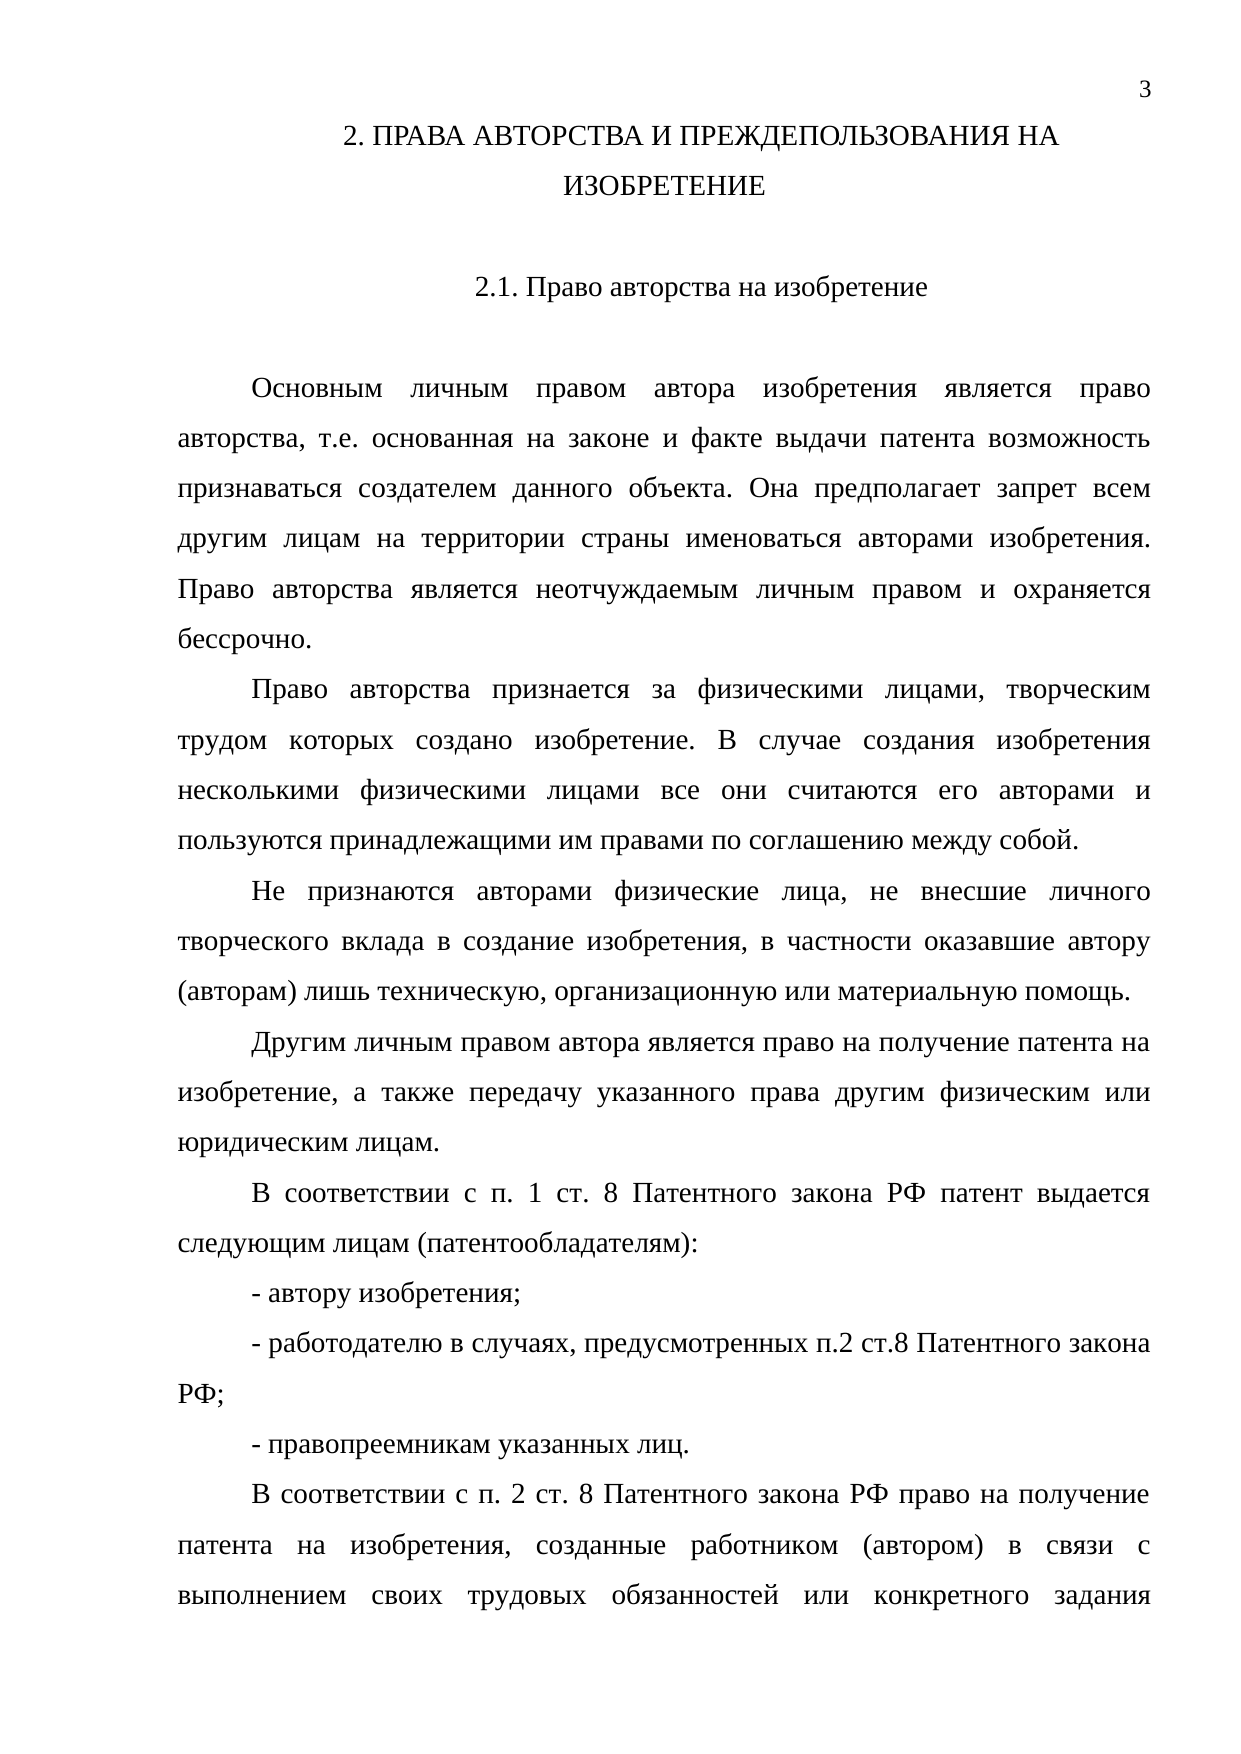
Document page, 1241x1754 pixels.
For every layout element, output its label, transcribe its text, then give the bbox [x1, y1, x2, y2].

subtitle 2.1. Право авторства на изобретение [177, 269, 1152, 303]
text Другим личным правом автора является право на получение патента на изобретение, а также передачу указанного права другим физическим или юридическим лицам. [177, 1024, 1152, 1158]
text Право авторства признается за физическими лицами, творческим трудом которых создано изобретение. В случае создания изобретения несколькими физическими лицами все они считаются его авторами и пользуются принадлежащими им правами по соглашению между собой. [177, 672, 1152, 856]
text - работодателю в случаях, предусмотренных п.2 ст.8 Патентного закона РФ; [177, 1326, 1152, 1409]
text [177, 1477, 1152, 1611]
text Основным личным правом автора изобретения является право авторства, т.е. основанная на законе и факте выдачи патента возможность признаваться создателем данного объекта. Она предполагает запрет всем другим лицам на территории страны именоваться авторами изобретения. Право авторства является неотчуждаемым личным правом и охраняется бессрочно. [177, 370, 1152, 655]
subtitle 2. ПРАВА АВТОРСТВА И ПРЕЖДЕПОЛЬЗОВАНИЯ НА ИЗОБРЕТЕНИЕ [177, 118, 1152, 202]
text - правопреемникам указанных лиц. [177, 1426, 1152, 1460]
text Не признаются авторами физические лица, не внесшие личного творческого вклада в создание изобретения, в частности оказавшие автору (авторам) лишь техническую, организационную или материальную помощь. [177, 873, 1152, 1007]
text - автору изобретения; [177, 1275, 1152, 1309]
text В соответствии с п. 1 ст. 8 Патентного закона РФ патент выдается следующим лицам (патентообладателям): [177, 1175, 1152, 1258]
